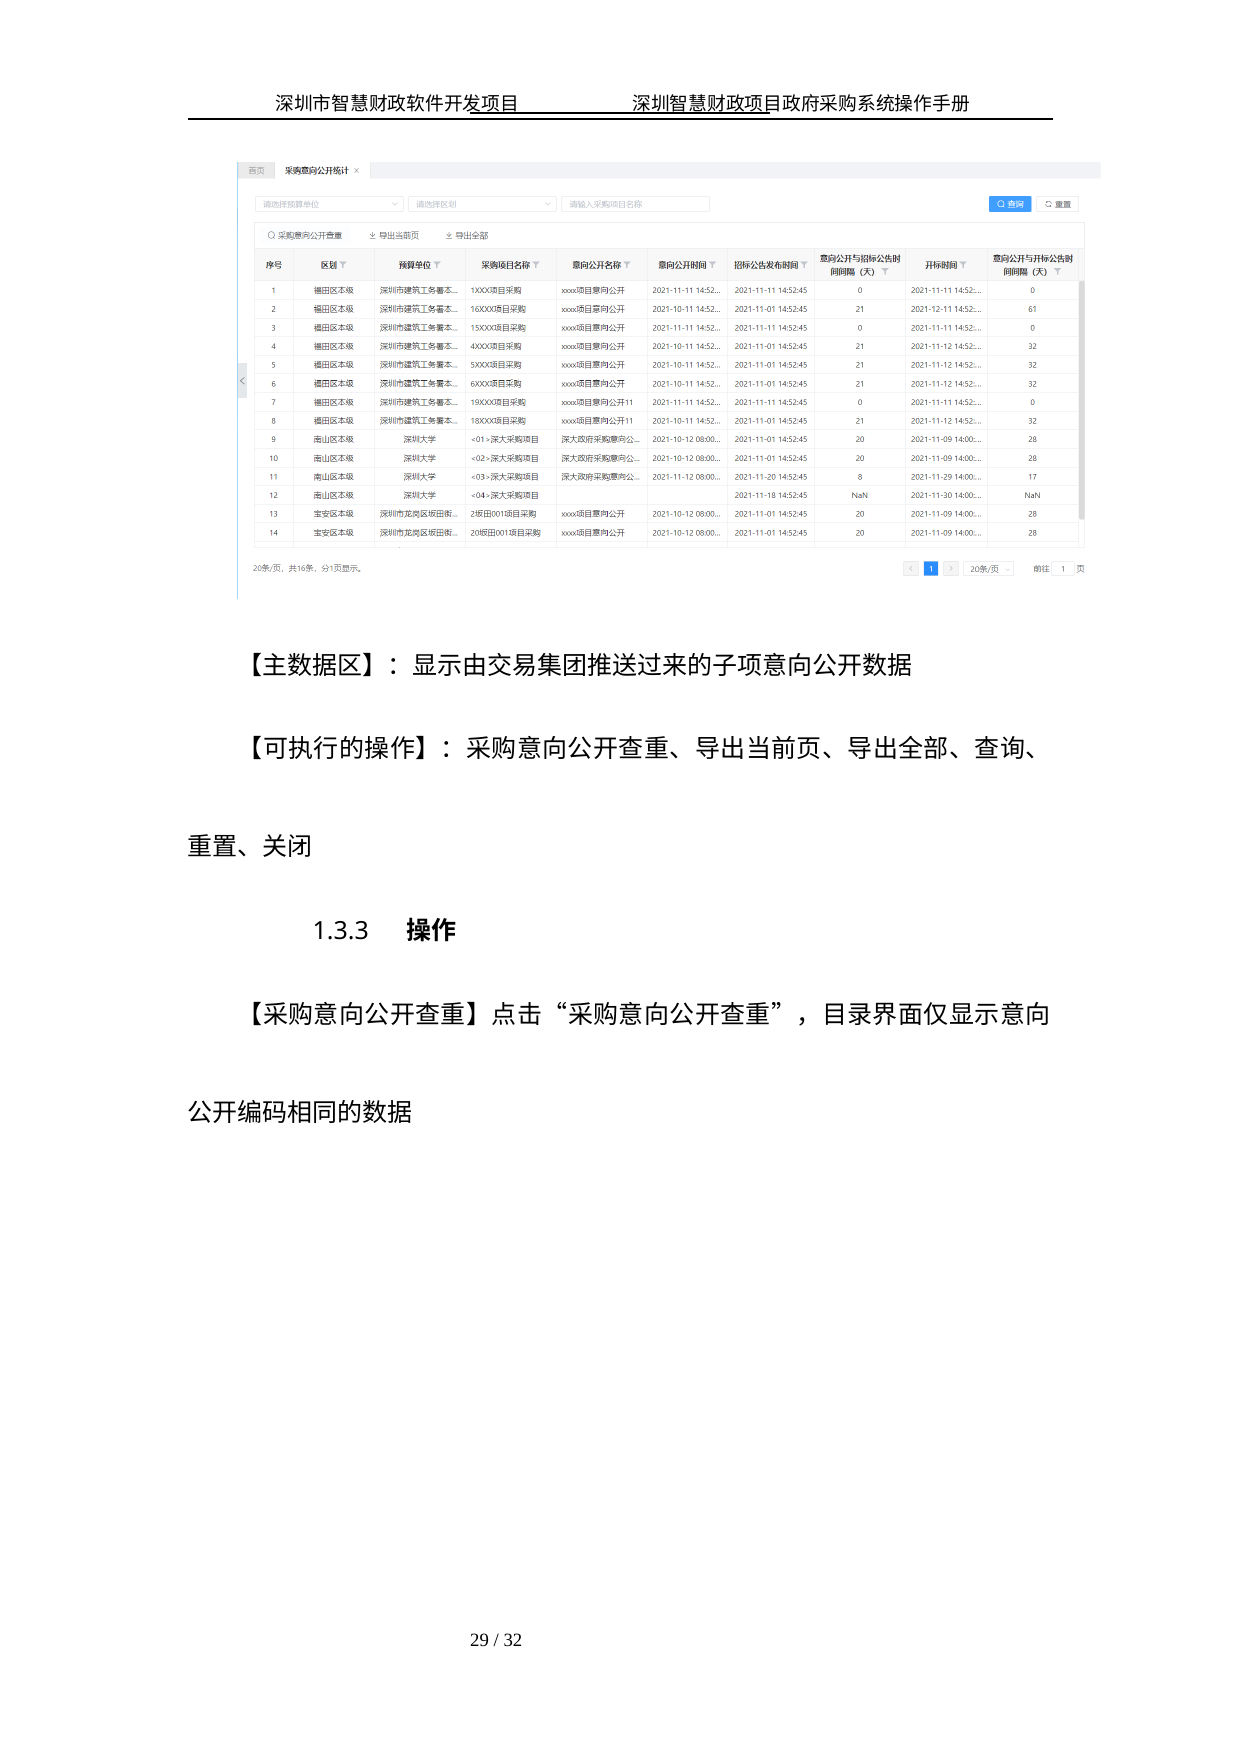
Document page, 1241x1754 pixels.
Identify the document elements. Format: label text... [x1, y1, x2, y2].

text 【主数据区】：显示由交易集团推送过来的子项意向公开数据 [187, 631, 1053, 696]
text 【采购意向公开查重】点击“采购意向公开查重”，目录界面仅显示意向公开编码相同的数据 [187, 980, 1053, 1143]
subtitle 操作 [262, 896, 1053, 961]
text 【可执行的操作】：采购意向公开查重、导出当前页、导出全部、查询、重置、关闭 [187, 714, 1053, 877]
picture [237, 162, 1101, 599]
